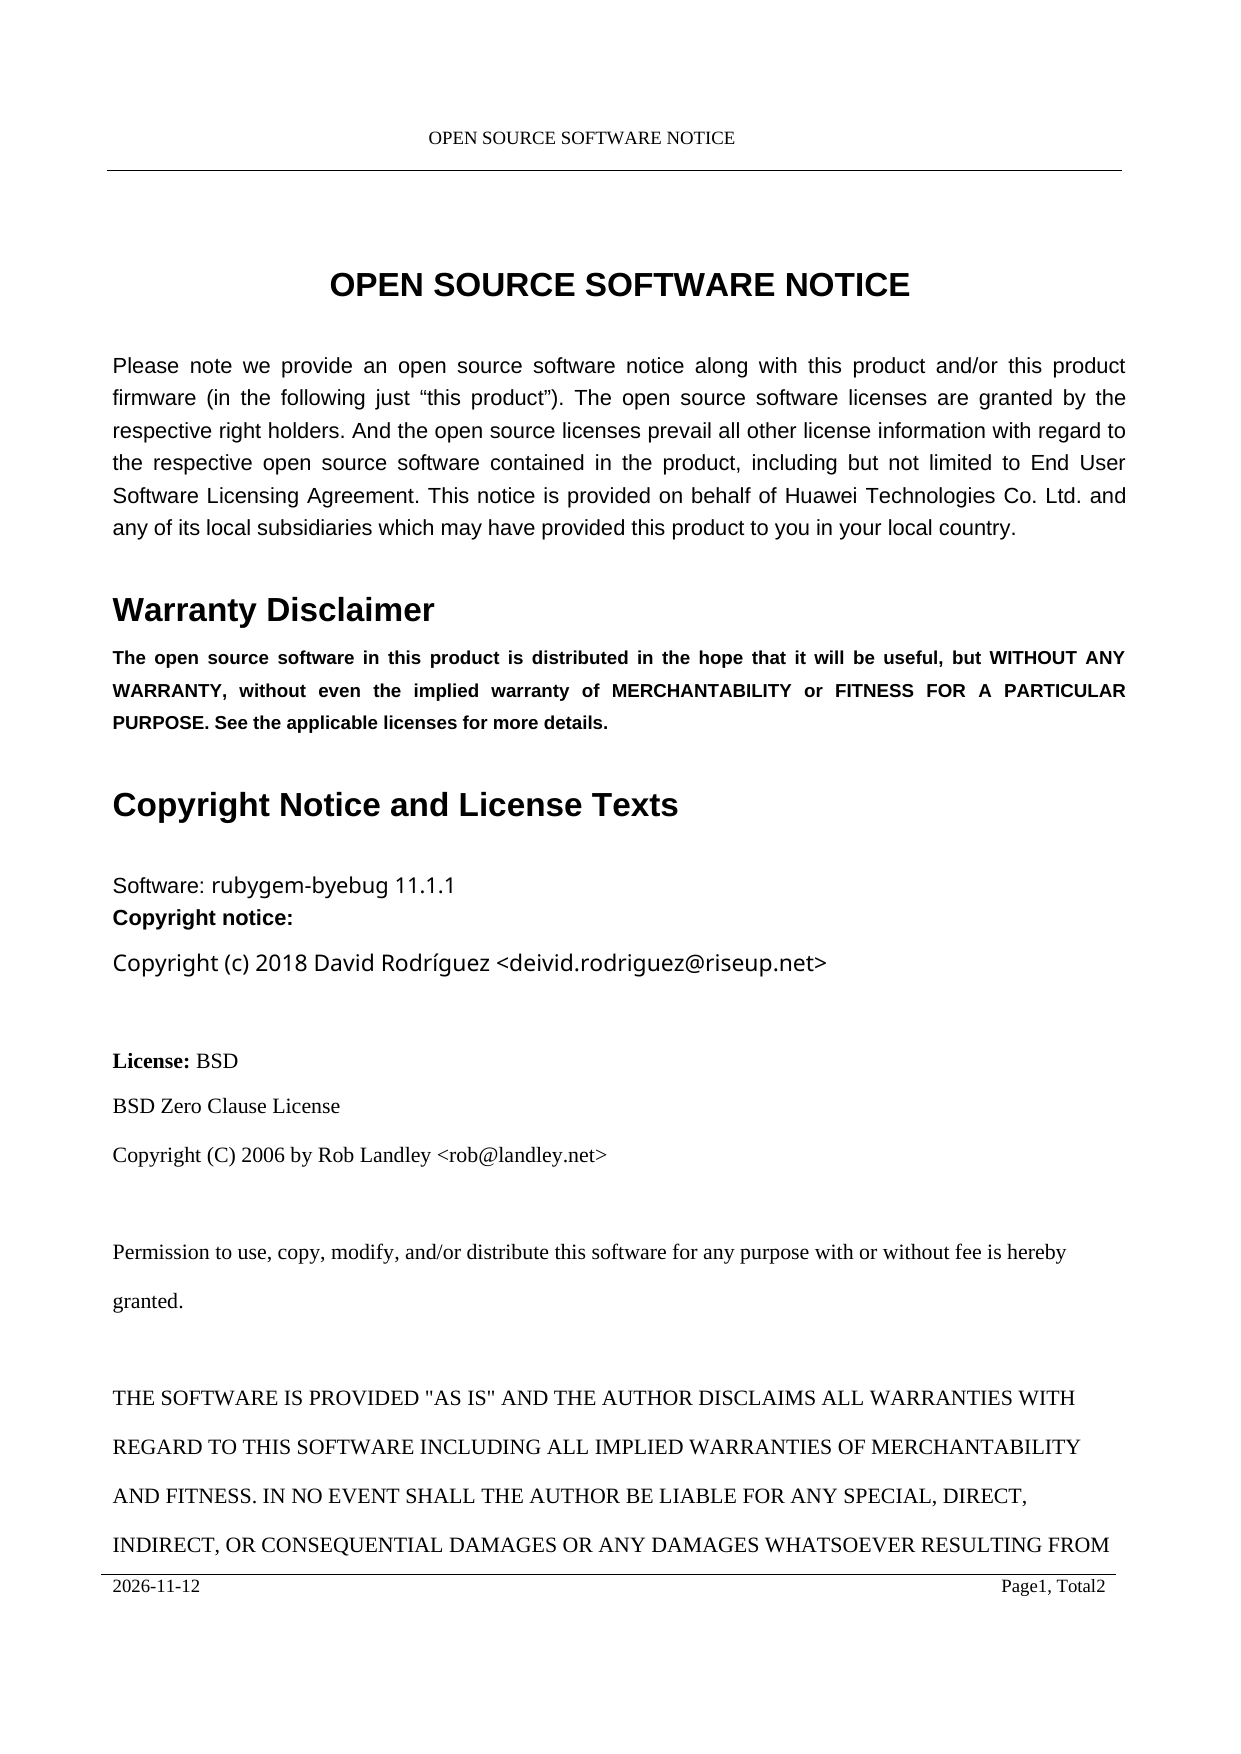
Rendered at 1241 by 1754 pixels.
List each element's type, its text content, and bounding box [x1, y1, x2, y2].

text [112, 1089, 1128, 1560]
text Please note we provide an open source software notice along with this product and/or this product firmware (in the following just “this product”). The open source software licenses are granted by the respective right holders. And the open source licenses prevail all other license information with regard to the respective open source software contained in the product, including but not limited to End User Software Licensing Agreement. This notice is provided on behalf of Huawei Technologies Co. Ltd. and any of its local subsidiaries which may have provided this product to you in your local country. [112, 349, 1128, 544]
text OPEN SOURCE SOFTWARE NOTICE [112, 251, 1128, 316]
text Software: rubygem-byebug 11.1.1 [112, 869, 1128, 901]
text Copyright notice: [112, 901, 1128, 934]
text Warranty Disclaimer [112, 576, 1128, 641]
text Copyright (c) 2018 David Rodríguez <deivid.rodriguez@riseup.net> [112, 947, 1128, 1028]
text The open source software in this product is distributed in the hope that it will be useful, but WITHOUT ANY WARRANTY, without even the implied warranty of MERCHANTABILITY or FITNESS FOR A PARTICULAR PURPOSE. See the applicable licenses for more details. [112, 641, 1128, 739]
text License: BSD [112, 1044, 1128, 1077]
text Copyright Notice and License Texts [112, 771, 1128, 836]
